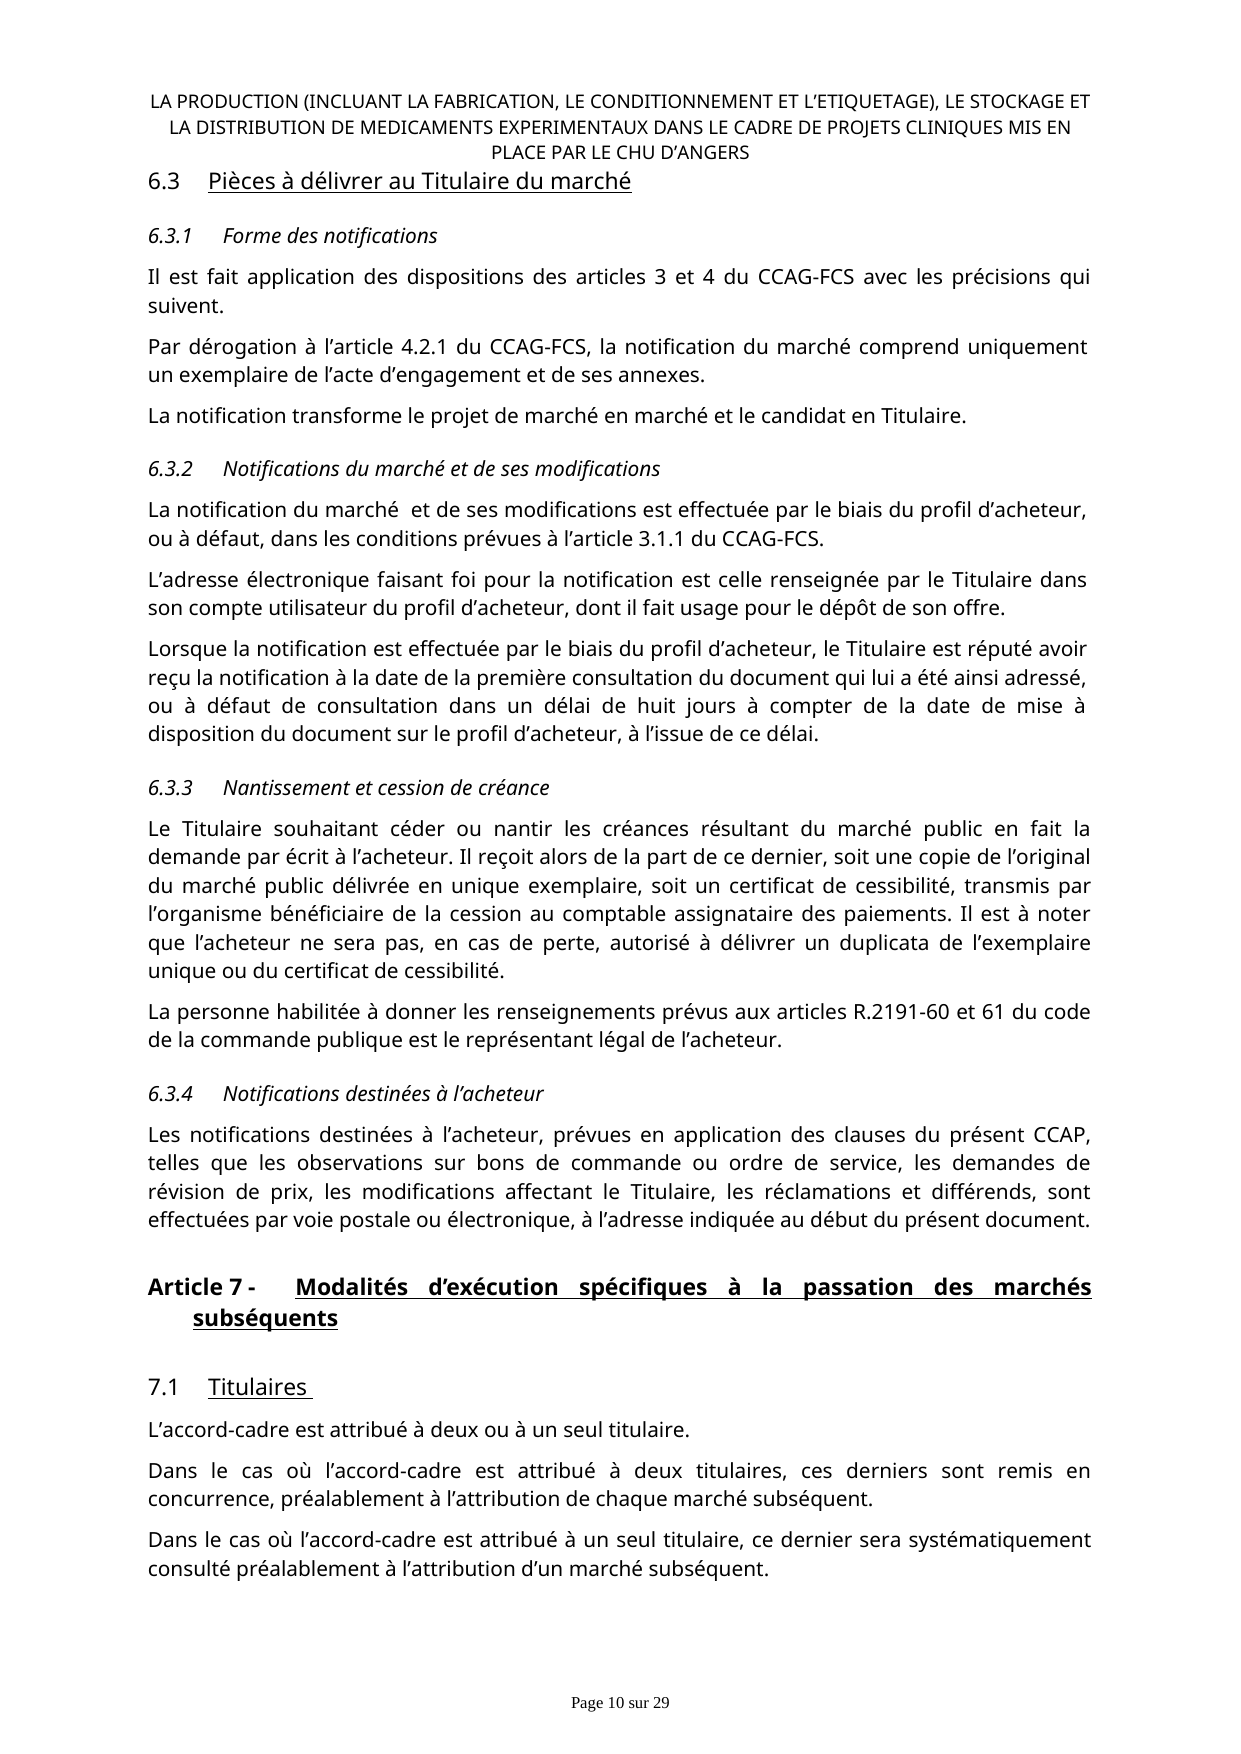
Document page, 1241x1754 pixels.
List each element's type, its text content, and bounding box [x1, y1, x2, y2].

subtitle Notifications du marché et de ses modifications [148, 454, 1093, 483]
text La notification transforme le projet de marché en marché et le candidat en Titulaire. [148, 401, 1088, 429]
text La notification du marché et de ses modifications est effectuée par le biais du profil d’acheteur, ou à défaut, dans les conditions prévues à l’article 3.1.1 du CCAG-FCS. [148, 496, 1088, 552]
subtitle Titulaires [148, 1371, 1093, 1402]
text Dans le cas où l’accord-cadre est attribué à un seul titulaire, ce dernier sera systématiquement consulté préalablement à l’attribution d’un marché subséquent. [148, 1525, 1093, 1582]
text La personne habilitée à donner les renseignements prévus aux articles R.2191-60 et 61 du code de la commande publique est le représentant légal de l’acheteur. [148, 997, 1093, 1054]
subtitle Pièces à délivrer au Titulaire du marché [148, 165, 1093, 196]
text Il est fait application des dispositions des articles 3 et 4 du CCAG-FCS avec les précisions qui suivent. [148, 262, 1093, 319]
subtitle Forme des notifications [148, 221, 1093, 250]
text Le Titulaire souhaitant céder ou nantir les créances résultant du marché public en fait la demande par écrit à l’acheteur. Il reçoit alors de la part de ce dernier, soit une copie de l’original du marché public délivrée en unique exemplaire, soit un certificat de cessibilité, transmis par l’organisme bénéficiaire de la cession au comptable assignataire des paiements. Il est à noter que l’acheteur ne sera pas, en cas de perte, autorisé à délivrer un duplicata de l’exemplaire unique ou du certificat de cessibilité. [148, 814, 1093, 984]
subtitle Nantissement et cession de créance [148, 773, 1093, 801]
text Lorsque la notification est effectuée par le biais du profil d’acheteur, le Titulaire est réputé avoir reçu la notification à la date de la première consultation du document qui lui a été ainsi adressé, ou à défaut de consultation dans un délai de huit jours à compter de la date de mise à disposition du document sur le profil d’acheteur, à l’issue de ce délai. [148, 634, 1088, 748]
subtitle Modalités d’exécution spécifiques à la passation des marchés subséquents [148, 1271, 1093, 1334]
text L’adresse électronique faisant foi pour la notification est celle renseignée par le Titulaire dans son compte utilisateur du profil d’acheteur, dont il fait usage pour le dépôt de son offre. [148, 565, 1088, 622]
text Les notifications destinées à l’acheteur, prévues en application des clauses du présent CCAP, telles que les observations sur bons de commande ou ordre de service, les demandes de révision de prix, les modifications affectant le Titulaire, les réclamations et différends, sont effectuées par voie postale ou électronique, à l’adresse indiquée au début du présent document. [148, 1120, 1093, 1234]
text L’accord-cadre est attribué à deux ou à un seul titulaire. [148, 1415, 1093, 1443]
text Dans le cas où l’accord-cadre est attribué à deux titulaires, ces derniers sont remis en concurrence, préalablement à l’attribution de chaque marché subséquent. [148, 1456, 1093, 1513]
subtitle Notifications destinées à l’acheteur [148, 1079, 1093, 1107]
text Par dérogation à l’article 4.2.1 du CCAG-FCS, la notification du marché comprend uniquement un exemplaire de l’acte d’engagement et de ses annexes. [148, 332, 1088, 389]
